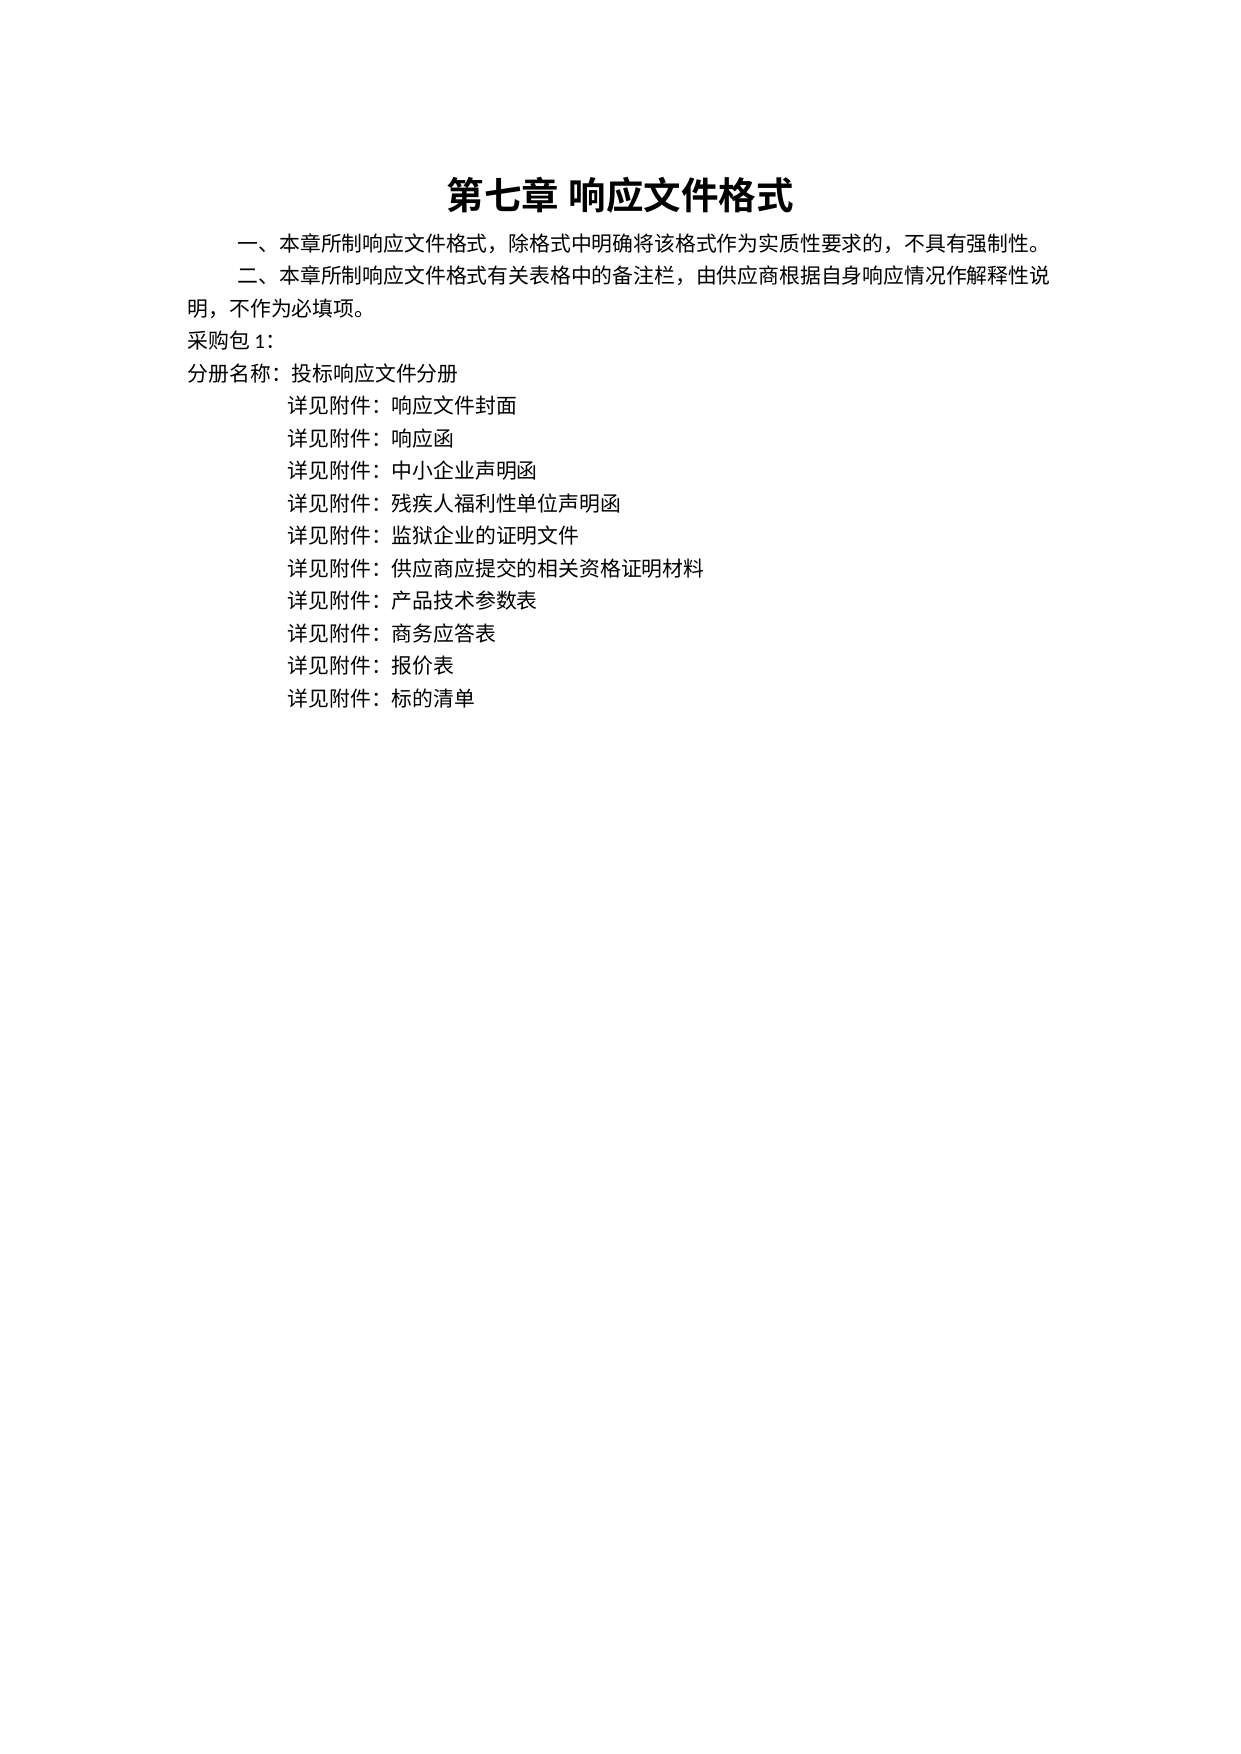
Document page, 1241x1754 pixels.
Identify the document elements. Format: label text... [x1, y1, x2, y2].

text 分册名称：投标响应文件分册 [187, 357, 1053, 389]
text 详见附件：监狱企业的证明文件 [187, 519, 1053, 552]
text 详见附件：响应函 [187, 422, 1053, 454]
text 详见附件：报价表 [187, 649, 1053, 682]
text 详见附件：中小企业声明函 [187, 454, 1053, 487]
text 详见附件：商务应答表 [187, 617, 1053, 649]
text 第七章 响应文件格式 [187, 162, 1053, 227]
text 详见附件：供应商应提交的相关资格证明材料 [187, 552, 1053, 584]
text 一、本章所制响应文件格式，除格式中明确将该格式作为实质性要求的，不具有强制性。 [187, 227, 1053, 259]
text 详见附件：标的清单 [187, 682, 1053, 714]
text 详见附件：响应文件封面 [187, 389, 1053, 422]
text 详见附件：残疾人福利性单位声明函 [187, 487, 1053, 519]
text 采购包1： [187, 324, 1053, 357]
text 二、本章所制响应文件格式有关表格中的备注栏，由供应商根据自身响应情况作解释性说明，不作为必填项。 [187, 259, 1053, 324]
text 详见附件：产品技术参数表 [187, 584, 1053, 617]
